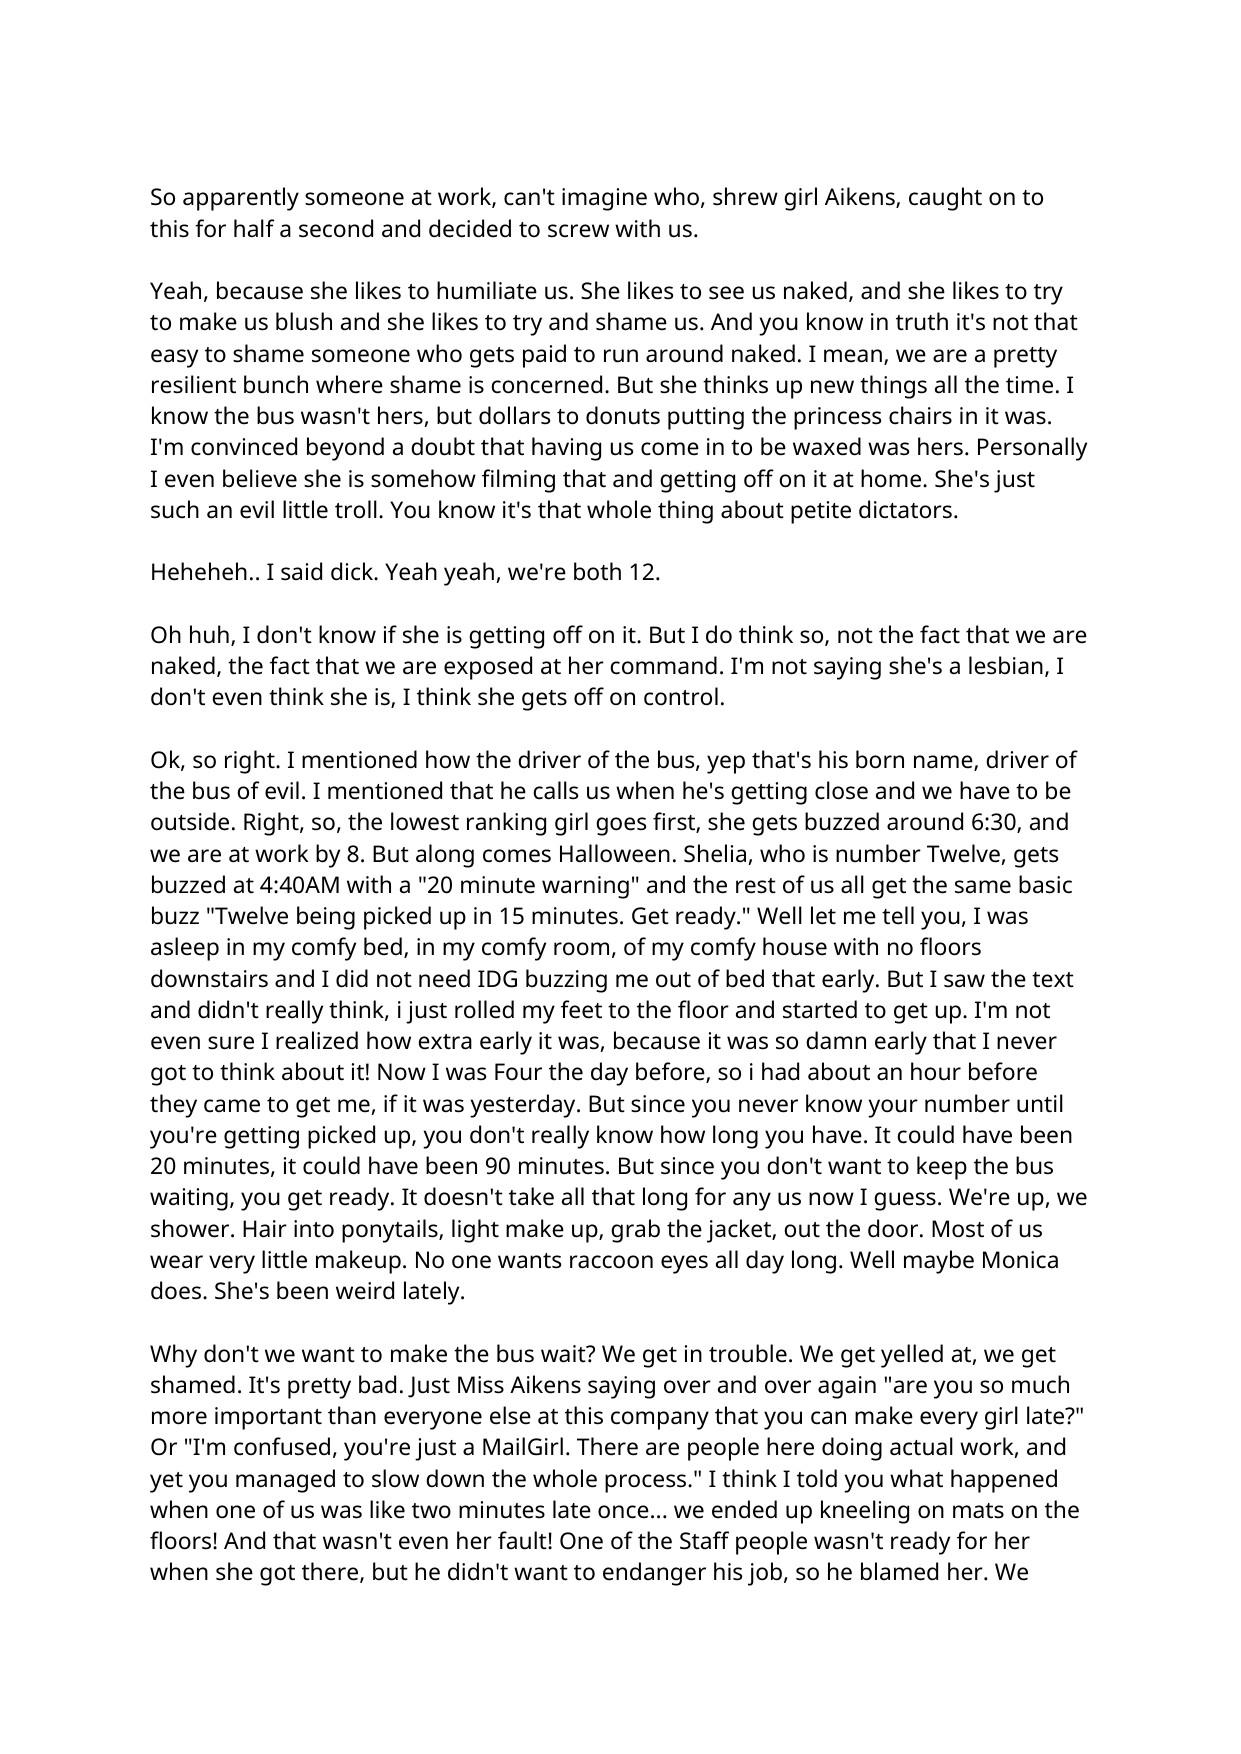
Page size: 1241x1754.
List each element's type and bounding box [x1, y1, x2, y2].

text [150, 150, 1090, 1587]
